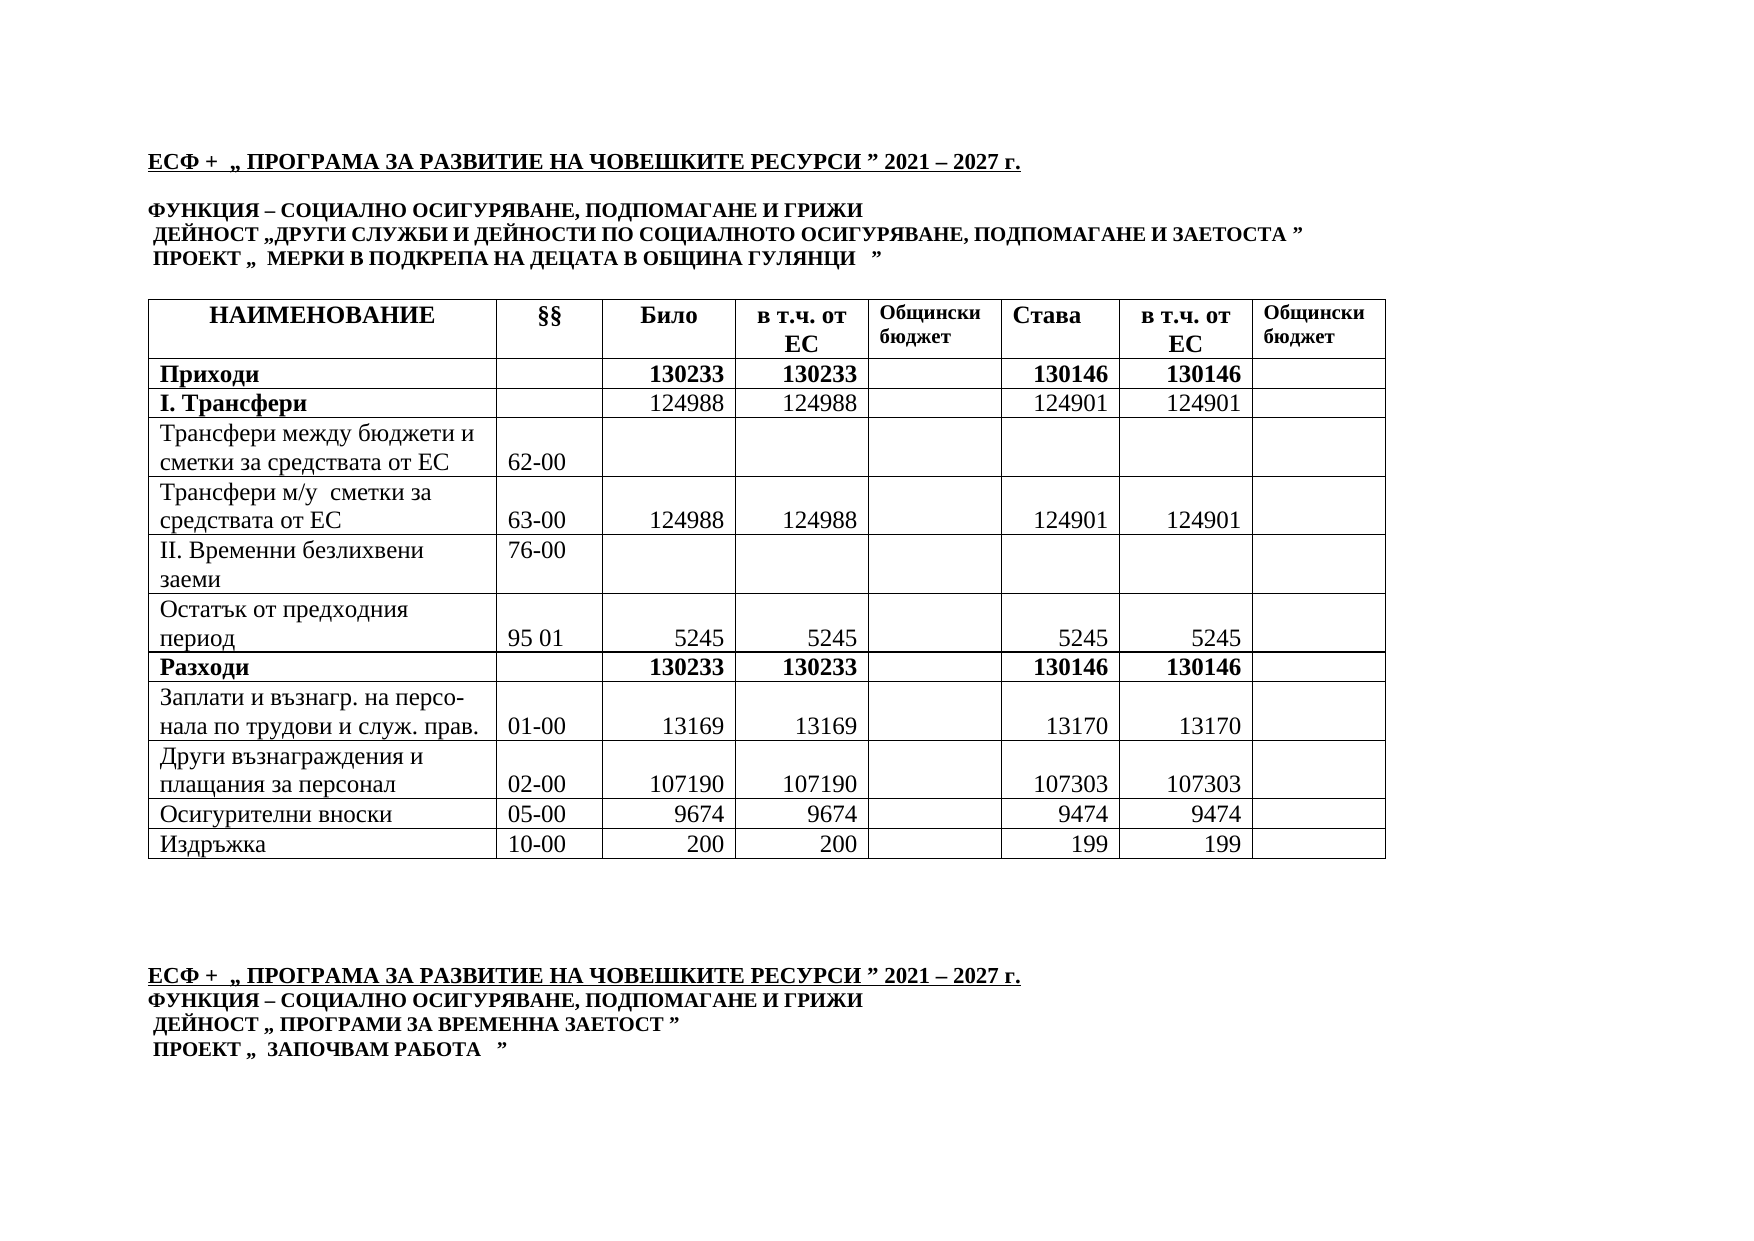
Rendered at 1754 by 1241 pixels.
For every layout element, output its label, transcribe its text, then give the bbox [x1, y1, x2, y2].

text ЕСФ + „ ПРОГРАМА ЗА РАЗВИТИЕ НА ЧОВЕШКИТЕ РЕСУРСИ ” 2021 – 2027 г. [148, 962, 1606, 988]
table_cell [1253, 682, 1385, 740]
table_cell [1002, 418, 1119, 476]
table_header Било [603, 300, 735, 358]
table_cell 124901 [1120, 389, 1252, 417]
table_cell [869, 535, 1001, 593]
table_cell 130146 [1002, 653, 1119, 681]
table_cell 63-00 [497, 477, 602, 534]
table_cell 130233 [736, 359, 868, 387]
table_cell Осигурителни вноски [149, 799, 496, 828]
table_cell [869, 799, 1001, 828]
table_cell [497, 653, 602, 681]
table_cell Заплати и възнагр. на персо-нала по трудови и служ. прав. [149, 682, 496, 740]
table_cell 5245 [736, 594, 868, 651]
table_cell 05-00 [497, 799, 602, 828]
table_cell 95 01 [497, 594, 602, 651]
table_cell ІІ. Временни безлихвени заеми [149, 535, 496, 593]
table_cell [497, 389, 602, 417]
table_cell [736, 535, 868, 593]
table_cell [1253, 829, 1385, 858]
table_cell [603, 418, 735, 476]
text ЕСФ + „ ПРОГРАМА ЗА РАЗВИТИЕ НА ЧОВЕШКИТЕ РЕСУРСИ ” 2021 – 2027 г. [148, 148, 1606, 174]
table_cell [869, 418, 1001, 476]
table_header НАИМЕНОВАНИЕ [149, 300, 496, 358]
table_cell 130146 [1002, 359, 1119, 387]
table_cell 199 [1002, 829, 1119, 858]
table_cell 9474 [1002, 799, 1119, 828]
table_header §§ [497, 300, 602, 358]
table_cell [497, 359, 602, 387]
table_cell 124988 [603, 477, 735, 534]
table_header в т.ч. от ЕС [1120, 300, 1252, 358]
table_header Общински бюджет [1253, 300, 1385, 358]
table_cell [1253, 535, 1385, 593]
table_cell 5245 [1002, 594, 1119, 651]
table_cell 9474 [1120, 799, 1252, 828]
table_cell [1253, 799, 1385, 828]
table_cell [869, 741, 1001, 798]
table_cell 130233 [736, 653, 868, 681]
table_cell 130233 [603, 359, 735, 387]
table_cell Остатък от предходния период [149, 594, 496, 651]
text ПРОЕКТ „ ЗАПОЧВАМ РАБОТА ” [148, 1036, 1606, 1061]
table_cell 9674 [603, 799, 735, 828]
table_cell І. Трансфери [149, 389, 496, 417]
table_cell [1253, 477, 1385, 534]
table_cell 124988 [736, 477, 868, 534]
table_cell Приходи [149, 359, 496, 387]
table_cell 62-00 [497, 418, 602, 476]
table_cell [736, 418, 868, 476]
table_cell 107303 [1002, 741, 1119, 798]
table_cell 124988 [736, 389, 868, 417]
table_cell [869, 594, 1001, 651]
table_cell [1120, 418, 1252, 476]
table_cell 13169 [603, 682, 735, 740]
table_cell [1253, 741, 1385, 798]
text ДЕЙНОСТ „ДРУГИ СЛУЖБИ И ДЕЙНОСТИ ПО СОЦИАЛНОТО ОСИГУРЯВАНЕ, ПОДПОМАГАНЕ И ЗАЕТОСТА ” [148, 222, 1606, 246]
table_cell [869, 653, 1001, 681]
table_cell [603, 535, 735, 593]
table_cell [1253, 653, 1385, 681]
table_cell Издръжка [149, 829, 496, 858]
table_cell Трансфери между бюджети и сметки за средствата от ЕС [149, 418, 496, 476]
table_cell 130233 [603, 653, 735, 681]
table_cell [1253, 359, 1385, 387]
table_cell 76-00 [497, 535, 602, 593]
table_cell 124988 [603, 389, 735, 417]
table_cell [869, 359, 1001, 387]
table_cell [1253, 594, 1385, 651]
table_cell 130146 [1120, 359, 1252, 387]
table_header Става [1002, 300, 1119, 358]
table_cell 107190 [736, 741, 868, 798]
table_cell 10-00 [497, 829, 602, 858]
table_cell 13169 [736, 682, 868, 740]
table_cell Трансфери м/у сметки за средствата от ЕС [149, 477, 496, 534]
table_cell 124901 [1002, 389, 1119, 417]
table_header Общински бюджет [869, 300, 1001, 358]
table_cell [869, 389, 1001, 417]
text ПРОЕКТ „ МЕРКИ В ПОДКРЕПА НА ДЕЦАТА В ОБЩИНА ГУЛЯНЦИ ” [148, 246, 1606, 270]
table_cell 01-00 [497, 682, 602, 740]
table_cell [1120, 535, 1252, 593]
table_cell 107303 [1120, 741, 1252, 798]
table_cell 107190 [603, 741, 735, 798]
table_cell 130146 [1120, 653, 1252, 681]
table_cell 124901 [1120, 477, 1252, 534]
table_cell 5245 [1120, 594, 1252, 651]
table_cell [1253, 389, 1385, 417]
table_cell [1253, 418, 1385, 476]
table_cell Разходи [149, 653, 496, 681]
table_cell 13170 [1002, 682, 1119, 740]
table_cell [1002, 535, 1119, 593]
table_cell 02-00 [497, 741, 602, 798]
table_cell [869, 829, 1001, 858]
text ДЕЙНОСТ „ ПРОГРАМИ ЗА ВРЕМЕННА ЗАЕТОСТ ” [148, 1012, 1606, 1036]
table_cell 5245 [603, 594, 735, 651]
table_cell 199 [1120, 829, 1252, 858]
table_cell 200 [736, 829, 868, 858]
table_cell 9674 [736, 799, 868, 828]
table_cell Други възнаграждения и плащания за персонал [149, 741, 496, 798]
text ФУНКЦИЯ – СОЦИАЛНО ОСИГУРЯВАНЕ, ПОДПОМАГАНЕ И ГРИЖИ [148, 988, 1606, 1012]
table_cell 13170 [1120, 682, 1252, 740]
text ФУНКЦИЯ – СОЦИАЛНО ОСИГУРЯВАНЕ, ПОДПОМАГАНЕ И ГРИЖИ [148, 198, 1606, 222]
table_cell [869, 682, 1001, 740]
table_cell 124901 [1002, 477, 1119, 534]
table_header в т.ч. от ЕС [736, 300, 868, 358]
table_cell 200 [603, 829, 735, 858]
table_cell [869, 477, 1001, 534]
